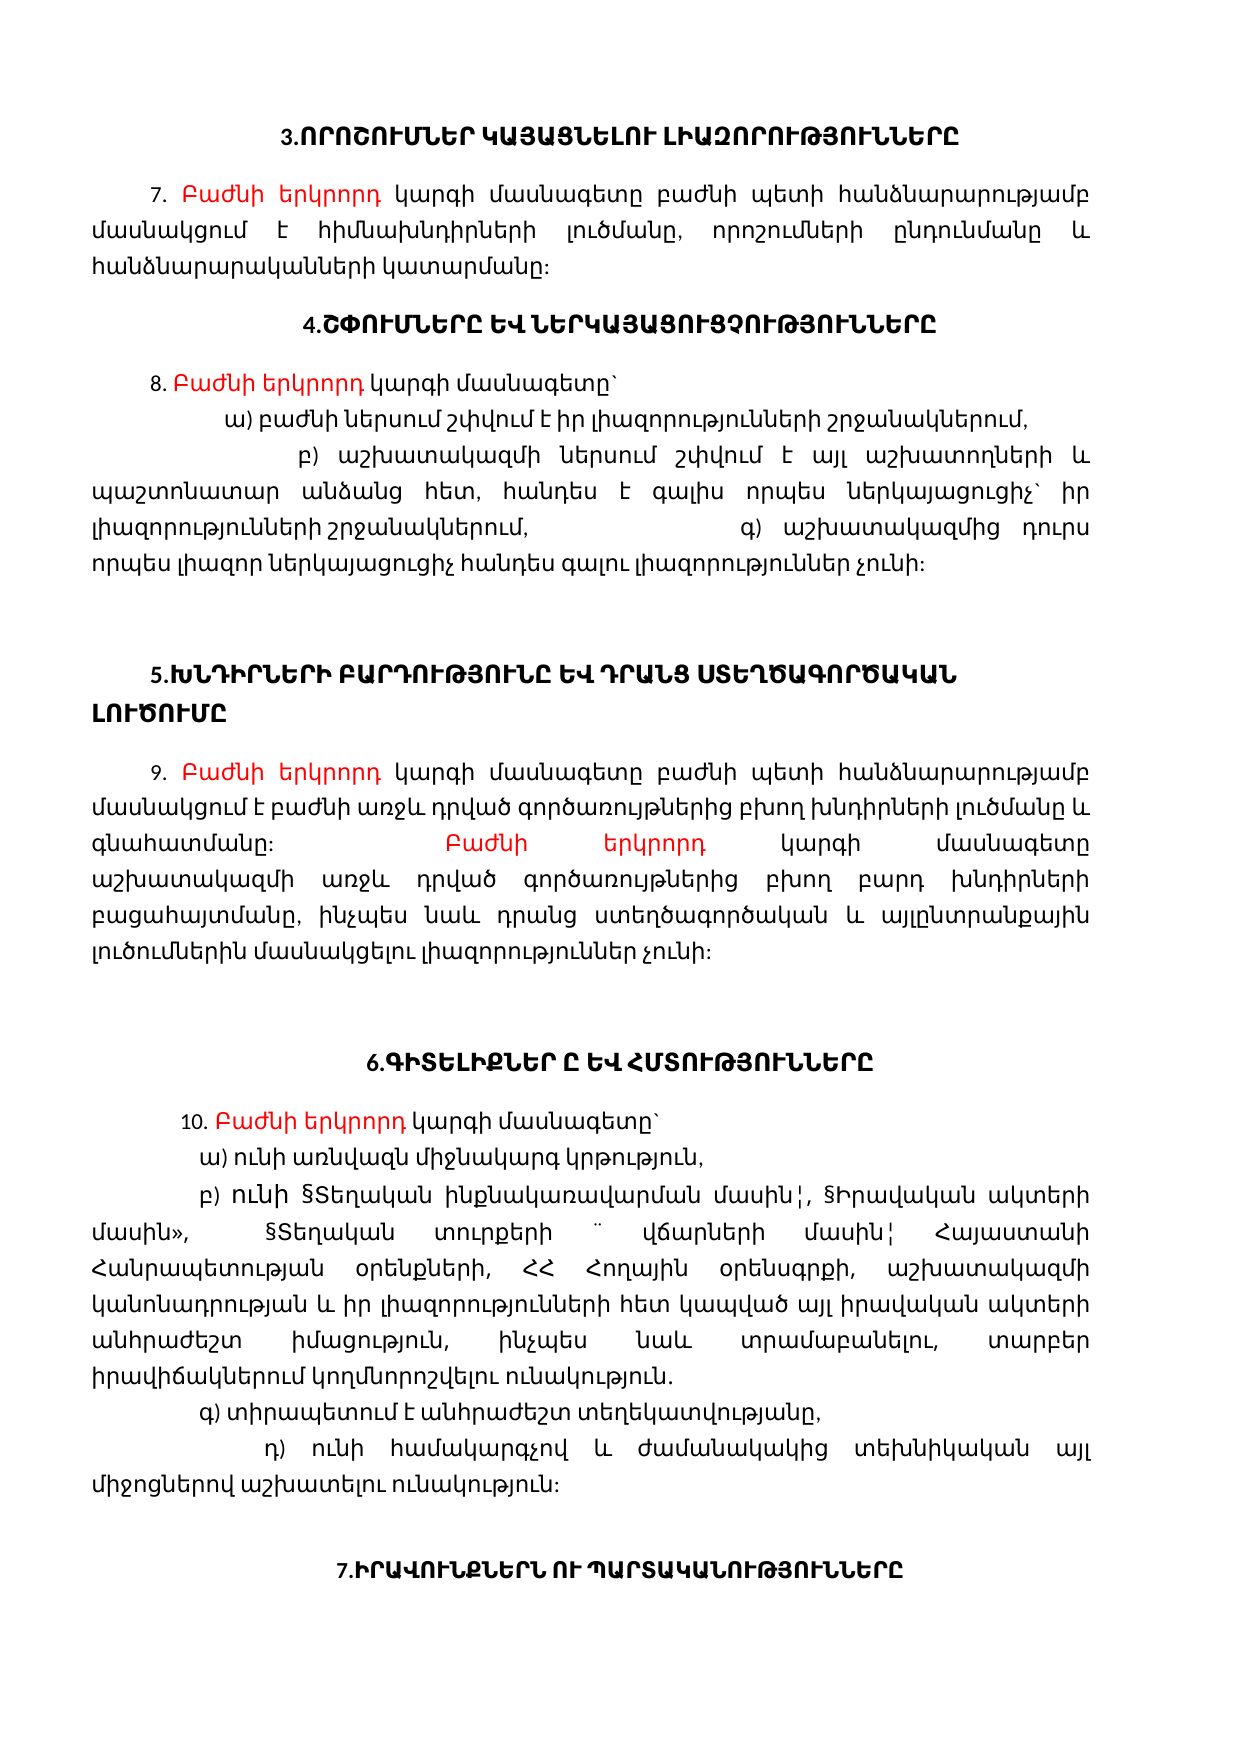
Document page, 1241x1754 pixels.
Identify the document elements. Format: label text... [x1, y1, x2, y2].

text 3.ՈՐՈՇՈՒՄՆԵՐ ԿԱՅԱՑՆԵԼՈՒ ԼԻԱԶՈՐՈՒԹՅՈՒՆՆԵՐԸ [91, 118, 1090, 152]
text 4.ՇՓՈՒՄՆԵՐԸ ԵՎ ՆԵՐԿԱՅԱՑՈՒՑՉՈՒԹՅՈՒՆՆԵՐԸ [91, 307, 1090, 341]
text 5.ԽՆԴԻՐՆԵՐԻ ԲԱՐԴՈՒԹՅՈՒՆԸ ԵՎ ԴՐԱՆՑ ՍՏԵՂԾԱԳՈՐԾԱԿԱՆ ԼՈՒԾՈՒՄԸ [91, 656, 1090, 729]
text 7.ԻՐԱՎՈՒՆՔՆԵՐՆ ՈՒ ՊԱՐՏԱԿԱՆՈՒԹՅՈՒՆՆԵՐԸ [91, 1556, 1090, 1584]
text 6.ԳԻՏԵԼԻՔՆԵՐ Ը ԵՎ ՀՄՏՈՒԹՅՈՒՆՆԵՐԸ [91, 1045, 1090, 1079]
text 8. Բաժնի երկրորդ կարգի մասնագետը` ա) բաժնի ներսում շփվում է իր լիազորությունների շրջանակներում, բ) աշխատակազմի ներսում շփվում է այլ աշխատողների և պաշտոնատար անձանց հետ, հանդես է գալիս որպես ներկայացուցիչ` իր լիազորությունների շրջանակներում, գ) աշխատակազմից դուրս որպես լիազոր ներկայացուցիչ հանդես գալու լիազորություններ չունի: [91, 367, 1090, 578]
text 10. Բաժնի երկրորդ կարգի մասնագետը` ա) ունի առնվազն միջնակարգ կրթություն, բ) ունի §Տեղական ինքնակառավարման մասին¦, §Իրավական ակտերի մասին», §Տեղական տուրքերի ¨ վճարների մասին¦ Հայաստանի Հանրապետության օրենքների, ՀՀ Հողային օրենսգրքի, աշխատակազմի կանոնադրության և իր լիազորությունների հետ կապված այլ իրավական ակտերի անհրաժեշտ իմացություն, ինչպես նաև տրամաբանելու, տարբեր իրավիճակներում կողմնորոշվելու ունակություն. գ) տիրապետում է անհրաժեշտ տեղեկատվությանը, դ) ունի համակարգչով և ժամանակակից տեխնիկական այլ միջոցներով աշխատելու ունակություն: [91, 1105, 1090, 1531]
text 7. Բաժնի երկրորդ կարգի մասնագետը բաժնի պետի հանձնարարությամբ մասնակցում է հիմնախնդիրների լուծմանը, որոշումների ընդունմանը և հանձնարարականների կատարմանը: [91, 178, 1090, 281]
text 9. Բաժնի երկրորդ կարգի մասնագետը բաժնի պետի հանձնարարությամբ մասնակցում է բաժնի առջև դրված գործառույթներից բխող խնդիրների լուծմանը և գնահատմանը: Բաժնի երկրորդ կարգի մասնագետը աշխատակազմի առջև դրված գործառույթներից բխող բարդ խնդիրների բացահայտմանը, ինչպես նաև դրանց ստեղծագործական և այլընտրանքային լուծումներին մասնակցելու լիազորություններ չունի: [91, 755, 1090, 966]
